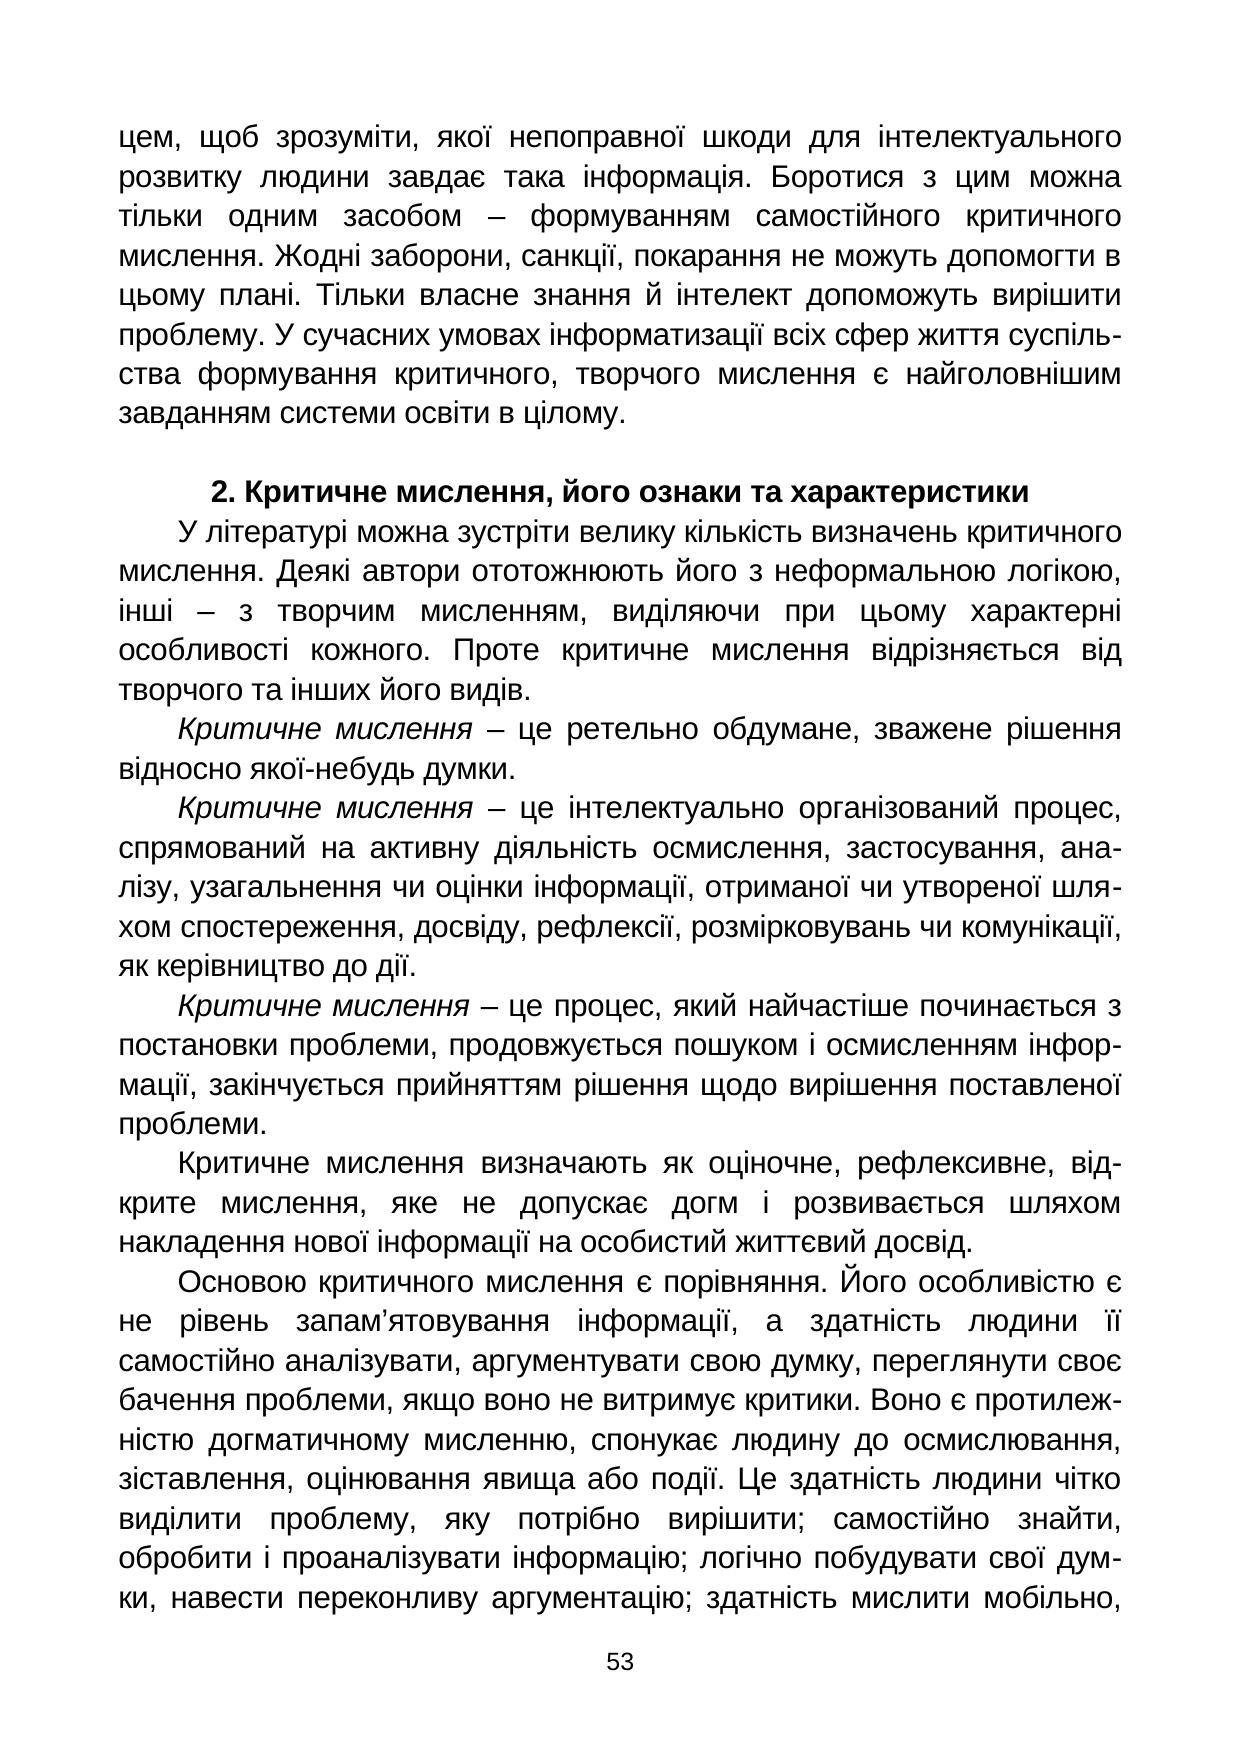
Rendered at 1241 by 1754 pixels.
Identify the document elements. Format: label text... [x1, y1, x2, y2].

text Критичне мислення визначають як оціночне, рефлексивне, відкрите мислення, яке не допускає догм і розвивається шляхом накладення нової інформації на особистий життєвий досвід. [118, 1144, 1122, 1259]
text Критичне мислення – це інтелектуально організований процес, спрямований на активну діяльність осмислення, застосування, аналізу, узагальнення чи оцінки інформації, отриманої чи утвореної шляхом спостереження, досвіду, рефлексії, розмірковувань чи комунікації, як керівництво до дії. [118, 789, 1122, 983]
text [118, 118, 1122, 430]
text У літературі можна зустріти велику кількість визначень критичного мислення. Деякі автори ототожнюють його з неформальною логікою, інші – з творчим мисленням, виділяючи при цьому характерні особливості кожного. Проте критичне мислення відрізняється від творчого та інших його видів. [118, 513, 1122, 707]
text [118, 1263, 1122, 1615]
text 2. Критичне мислення, його ознаки та характеристики [118, 473, 1122, 509]
text Критичне мислення – це процес, який найчастіше починається з постановки проблеми, продовжується пошуком і осмисленням інформації, закінчується прийняттям рішення щодо вирішення поставленої проблеми. [118, 987, 1122, 1141]
text Критичне мислення – це ретельно обдумане, зважене рішення відносно якої-небудь думки. [118, 710, 1122, 786]
